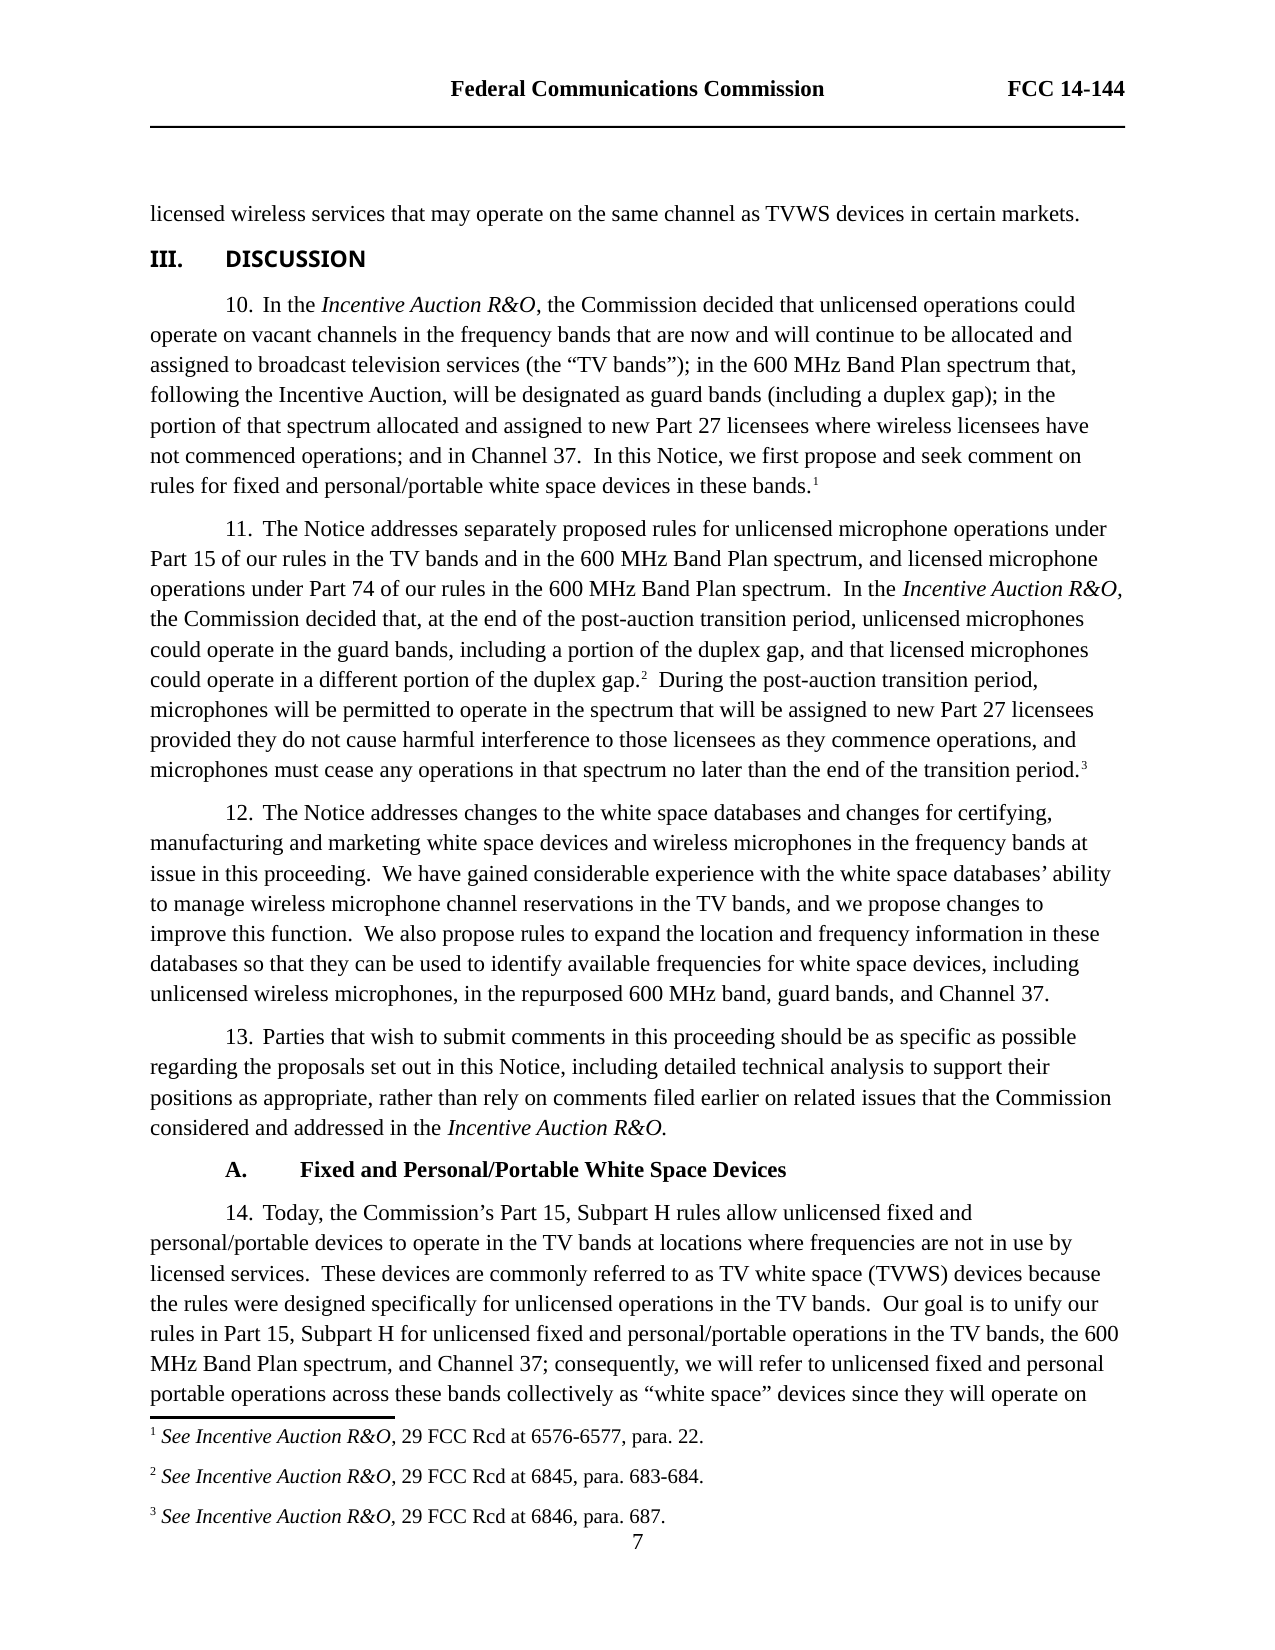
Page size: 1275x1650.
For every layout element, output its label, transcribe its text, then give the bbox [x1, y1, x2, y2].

text The Notice addresses changes to the white space databases and changes for certifying, manufacturing and marketing white space devices and wireless microphones in the frequency bands at issue in this proceeding. We have gained considerable experience with the white space databases’ ability to manage wireless microphone channel reservations in the TV bands, and we propose changes to improve this function. We also propose rules to expand the location and frequency information in these databases so that they can be used to identify available frequencies for white space devices, including unlicensed wireless microphones, in the repurposed 600 MHz band, guard bands, and Channel 37. [150, 799, 1125, 1007]
text Parties that wish to submit comments in this proceeding should be as specific as possible regarding the proposals set out in this Notice, including detailed technical analysis to support their positions as appropriate, rather than rely on comments filed earlier on related issues that the Commission considered and addressed in the Incentive Auction R&O. [150, 1023, 1125, 1140]
subtitle Fixed and Personal/Portable White Space Devices [225, 1157, 1125, 1183]
text In the Incentive Auction R&O, the Commission decided that unlicensed operations could operate on vacant channels in the frequency bands that are now and will continue to be allocated and assigned to broadcast television services (the “TV bands”); in the 600 MHz Band Plan spectrum that, following the Incentive Auction, will be designated as guard bands (including a duplex gap); in the portion of that spectrum allocated and assigned to new Part 27 licensees where wireless licensees have not commenced operations; and in Channel 37. In this Notice, we first propose and seek comment on rules for fixed and personal/portable white space devices in these bands. [150, 291, 1125, 498]
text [150, 1199, 1125, 1407]
text The Notice addresses separately proposed rules for unlicensed microphone operations under Part 15 of our rules in the TV bands and in the 600 MHz Band Plan spectrum, and licensed microphone operations under Part 74 of our rules in the 600 MHz Band Plan spectrum. In the Incentive Auction R&O, the Commission decided that, at the end of the post-auction transition period, unlicensed microphones could operate in the guard bands, including a portion of the duplex gap, and that licensed microphones could operate in a different portion of the duplex gap. During the post-auction transition period, microphones will be permitted to operate in the spectrum that will be assigned to new Part 27 licensees provided they do not cause harmful interference to those licensees as they commence operations, and microphones must cease any operations in that spectrum no later than the end of the transition period. [150, 515, 1125, 783]
subtitle discussion [150, 242, 1125, 274]
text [150, 200, 1125, 226]
